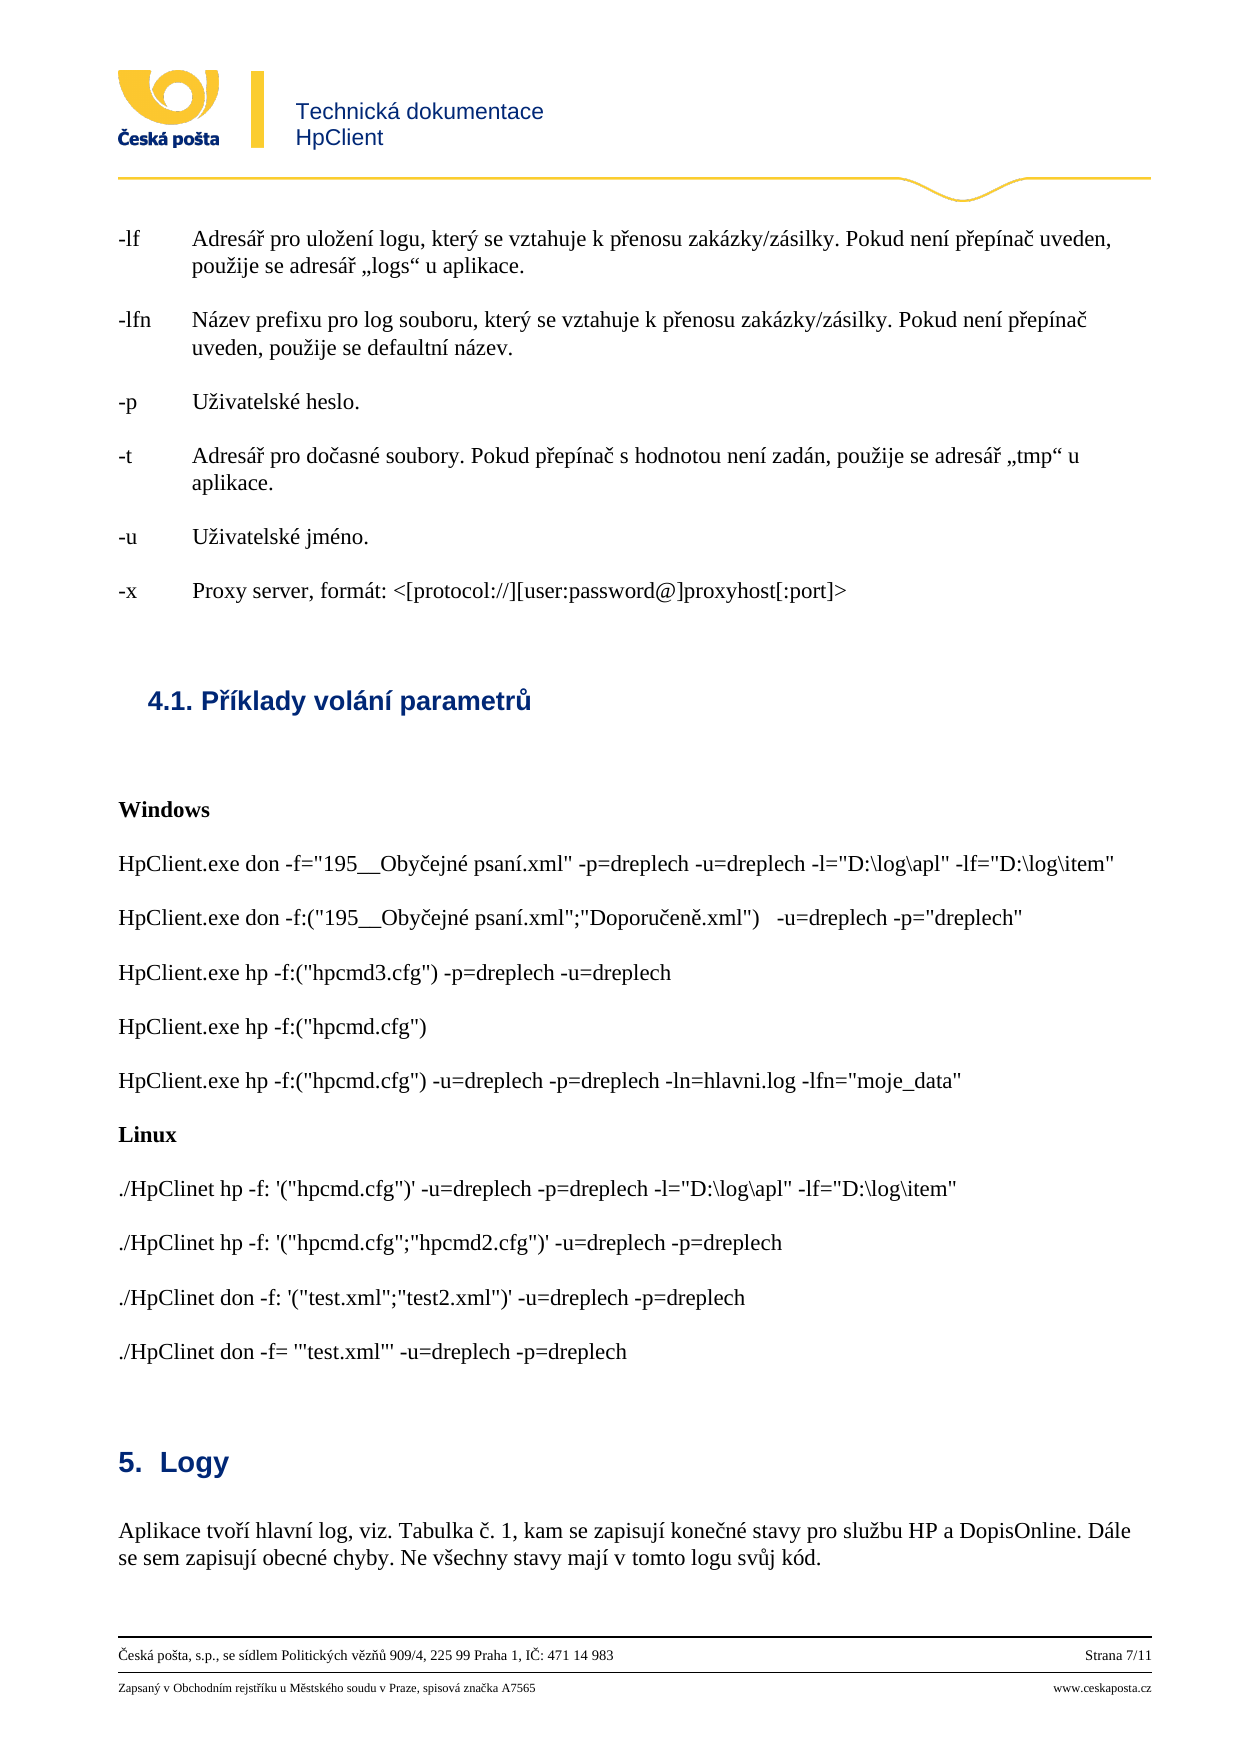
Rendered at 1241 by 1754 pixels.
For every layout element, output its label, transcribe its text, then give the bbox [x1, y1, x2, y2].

text ./HpClinet hp -f: '("hpcmd.cfg";"hpcmd2.cfg")' -u=dreplech -p=dreplech [118, 1229, 1152, 1256]
text HpClient.exe hp -f:("hpcmd.cfg") [118, 1012, 1152, 1039]
text ./HpClinet hp -f: '("hpcmd.cfg")' -u=dreplech -p=dreplech -l="D:\log\apl" -lf="D:\log\item" [118, 1174, 1152, 1202]
text Aplikace tvoří hlavní log, viz. Tabulka č. 1, kam se zapisují konečné stavy pro službu HP a DopisOnline. Dále se sem zapisují obecné chyby. Ne všechny stavy mají v tomto logu svůj kód. [118, 1516, 1152, 1571]
text -lf Adresář pro uložení logu, který se vztahuje k přenosu zakázky/zásilky. Pokud není přepínač uveden, použije se adresář „logs“ u aplikace. [118, 224, 1152, 279]
text -t Adresář pro dočasné soubory. Pokud přepínač s hodnotou není zadán, použije se adresář „tmp“ u aplikace. [118, 441, 1152, 495]
picture [251, 71, 264, 148]
text -x Proxy server, formát: <[protocol://][user:password@]proxyhost[:port]> [118, 577, 1152, 604]
text HpClient.exe don -f:("195__Obyčejné psaní.xml";"Doporučeně.xml") -u=dreplech -p="dreplech" [118, 904, 1152, 931]
text ./HpClinet don -f: '("test.xml";"test2.xml")' -u=dreplech -p=dreplech [118, 1283, 1152, 1310]
text -p Uživatelské heslo. [118, 387, 1152, 414]
text HpClient.exe hp -f:("hpcmd3.cfg") -p=dreplech -u=dreplech [118, 958, 1152, 985]
subtitle Příklady volání parametrů [148, 685, 1152, 716]
text HpClient.exe don -f="195__Obyčejné psaní.xml" -p=dreplech -u=dreplech -l="D:\log\apl" -lf="D:\log\item" [118, 849, 1152, 877]
subtitle Logy [118, 1445, 1152, 1479]
picture [118, 70, 219, 148]
picture [118, 177, 1151, 202]
text -lfn Název prefixu pro log souboru, který se vztahuje k přenosu zakázky/zásilky. Pokud není přepínač uveden, použije se defaultní název. [118, 306, 1152, 360]
text Linux [118, 1120, 1152, 1147]
text ./HpClinet don -f= '"test.xml"' -u=dreplech -p=dreplech [118, 1337, 1152, 1364]
text -u Uživatelské jméno. [118, 522, 1152, 549]
text HpClient.exe hp -f:("hpcmd.cfg") -u=dreplech -p=dreplech -ln=hlavni.log -lfn="moje_data" [118, 1066, 1152, 1093]
text Windows [118, 795, 1152, 822]
